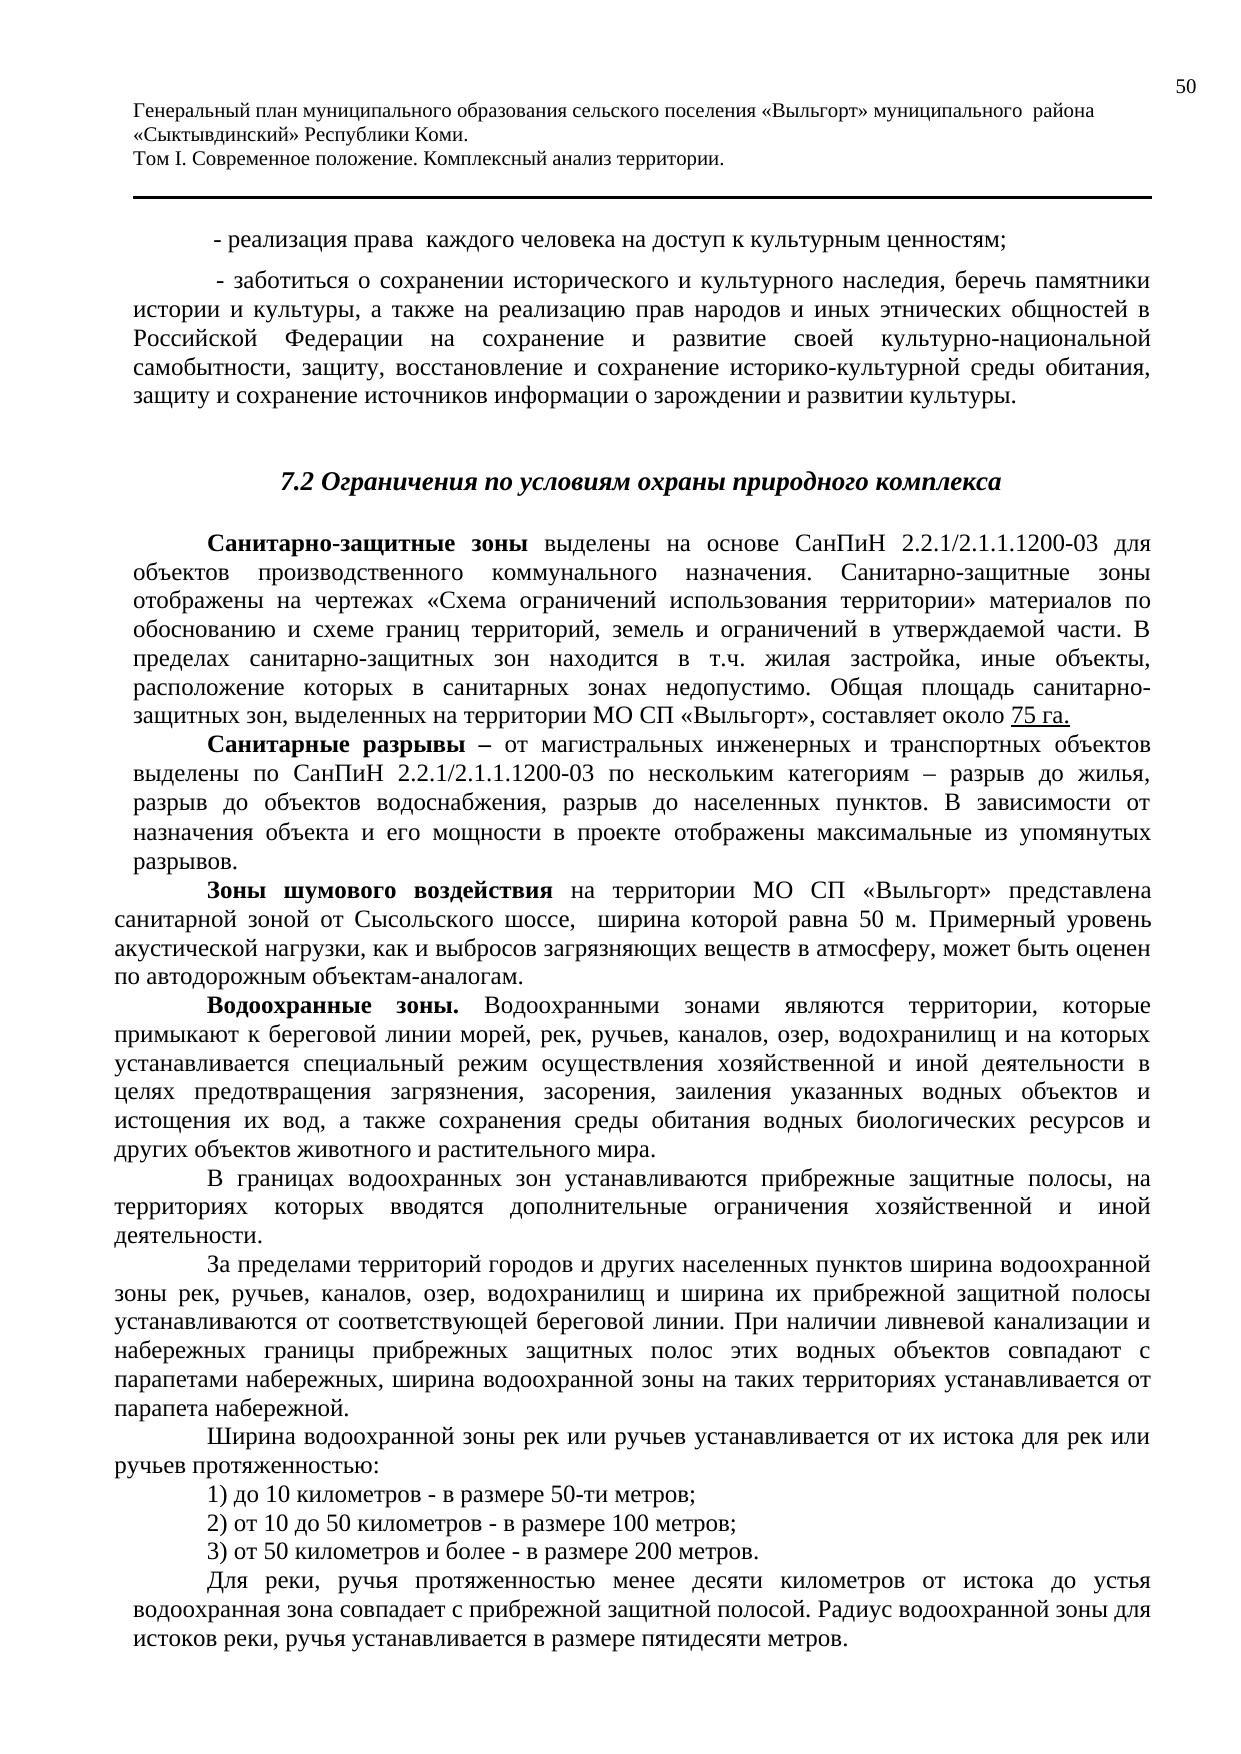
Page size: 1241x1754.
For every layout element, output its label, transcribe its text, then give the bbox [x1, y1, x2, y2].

subtitle 7.2 Ограничения по условиям охраны природного комплекса [133, 466, 1152, 497]
text За пределами территорий городов и других населенных пунктов ширина водоохранной зоны рек, ручьев, каналов, озер, водохранилищ и ширина их прибрежной защитной полосы устанавливаются от соответствующей береговой линии. При наличии ливневой канализации и набережных границы прибрежных защитных полос этих водных объектов совпадают с парапетами набережных, ширина водоохранной зоны на таких территориях устанавливается от парапета набережной. [114, 1249, 1152, 1421]
text Зоны шумового воздействия на территории МО СП «Выльгорт» представлена санитарной зоной от Сысольского шоссе, ширина которой равна 50 м. Примерный уровень акустической нагрузки, как и выбросов загрязняющих веществ в атмосферу, может быть оценен по автодорожным объектам-аналогам. [114, 875, 1152, 990]
text Санитарно-защитные зоны выделены на основе СанПиН 2.2.1/2.1.1.1200-03 для объектов производственного коммунального назначения. Санитарно-защитные зоны отображены на чертежах «Схема ограничений использования территории» материалов по обоснованию и схеме границ территорий, земель и ограничений в утверждаемой части. В пределах санитарно-защитных зон находится в т.ч. жилая застройка, иные объекты, расположение которых в санитарных зонах недопустимо. Общая площадь санитарно-защитных зон, выделенных на территории МО СП «Выльгорт», составляет около . [133, 528, 1152, 729]
text Санитарные разрывы – от магистральных инженерных и транспортных объектов выделены по СанПиН 2.2.1/2.1.1.1200-03 по нескольким категориям – разрыв до жилья, разрыв до объектов водоснабжения, разрыв до населенных пунктов. В зависимости от назначения объекта и его мощности в проекте отображены максимальные из упомянутых разрывов. [133, 729, 1152, 875]
text 2) от 10 до - в размере ; [114, 1508, 1152, 1536]
text Для реки, ручья протяженностью менее десяти километров от истока до устья водоохранная зона совпадает с прибрежной защитной полосой. Радиус водоохранной зоны для истоков реки, ручья устанавливается в размере пятидесяти метров. [133, 1565, 1152, 1651]
text 1) до - в размере 50-ти метров; [114, 1479, 1152, 1508]
text - реализация права каждого человека на доступ к культурным ценностям; [133, 224, 1152, 253]
text Ширина водоохранной зоны рек или ручьев устанавливается от их истока для рек или ручьев протяженностью: [114, 1421, 1152, 1479]
text - заботиться о сохранении исторического и культурного наследия, беречь памятники истории и культуры, а также на реализацию прав народов и иных этнических общностей в Российской Федерации на сохранение и развитие своей культурно-национальной самобытности, защиту, восстановление и сохранение историко-культурной среды обитания, защиту и сохранение источников информации о зарождении и развитии культуры. [133, 266, 1152, 409]
text Водоохранные зоны. Водоохранными зонами являются территории, которые примыкают к береговой линии морей, рек, ручьев, каналов, озер, водохранилищ и на которых устанавливается специальный режим осуществления хозяйственной и иной деятельности в целях предотвращения загрязнения, засорения, заиления указанных водных объектов и истощения их вод, а также сохранения среды обитания водных биологических ресурсов и других объектов животного и растительного мира. [114, 990, 1152, 1163]
text 3) от и более - в размере . [114, 1536, 1152, 1565]
text В границах водоохранных зон устанавливаются прибрежные защитные полосы, на территориях которых вводятся дополнительные ограничения хозяйственной и иной деятельности. [114, 1163, 1152, 1249]
